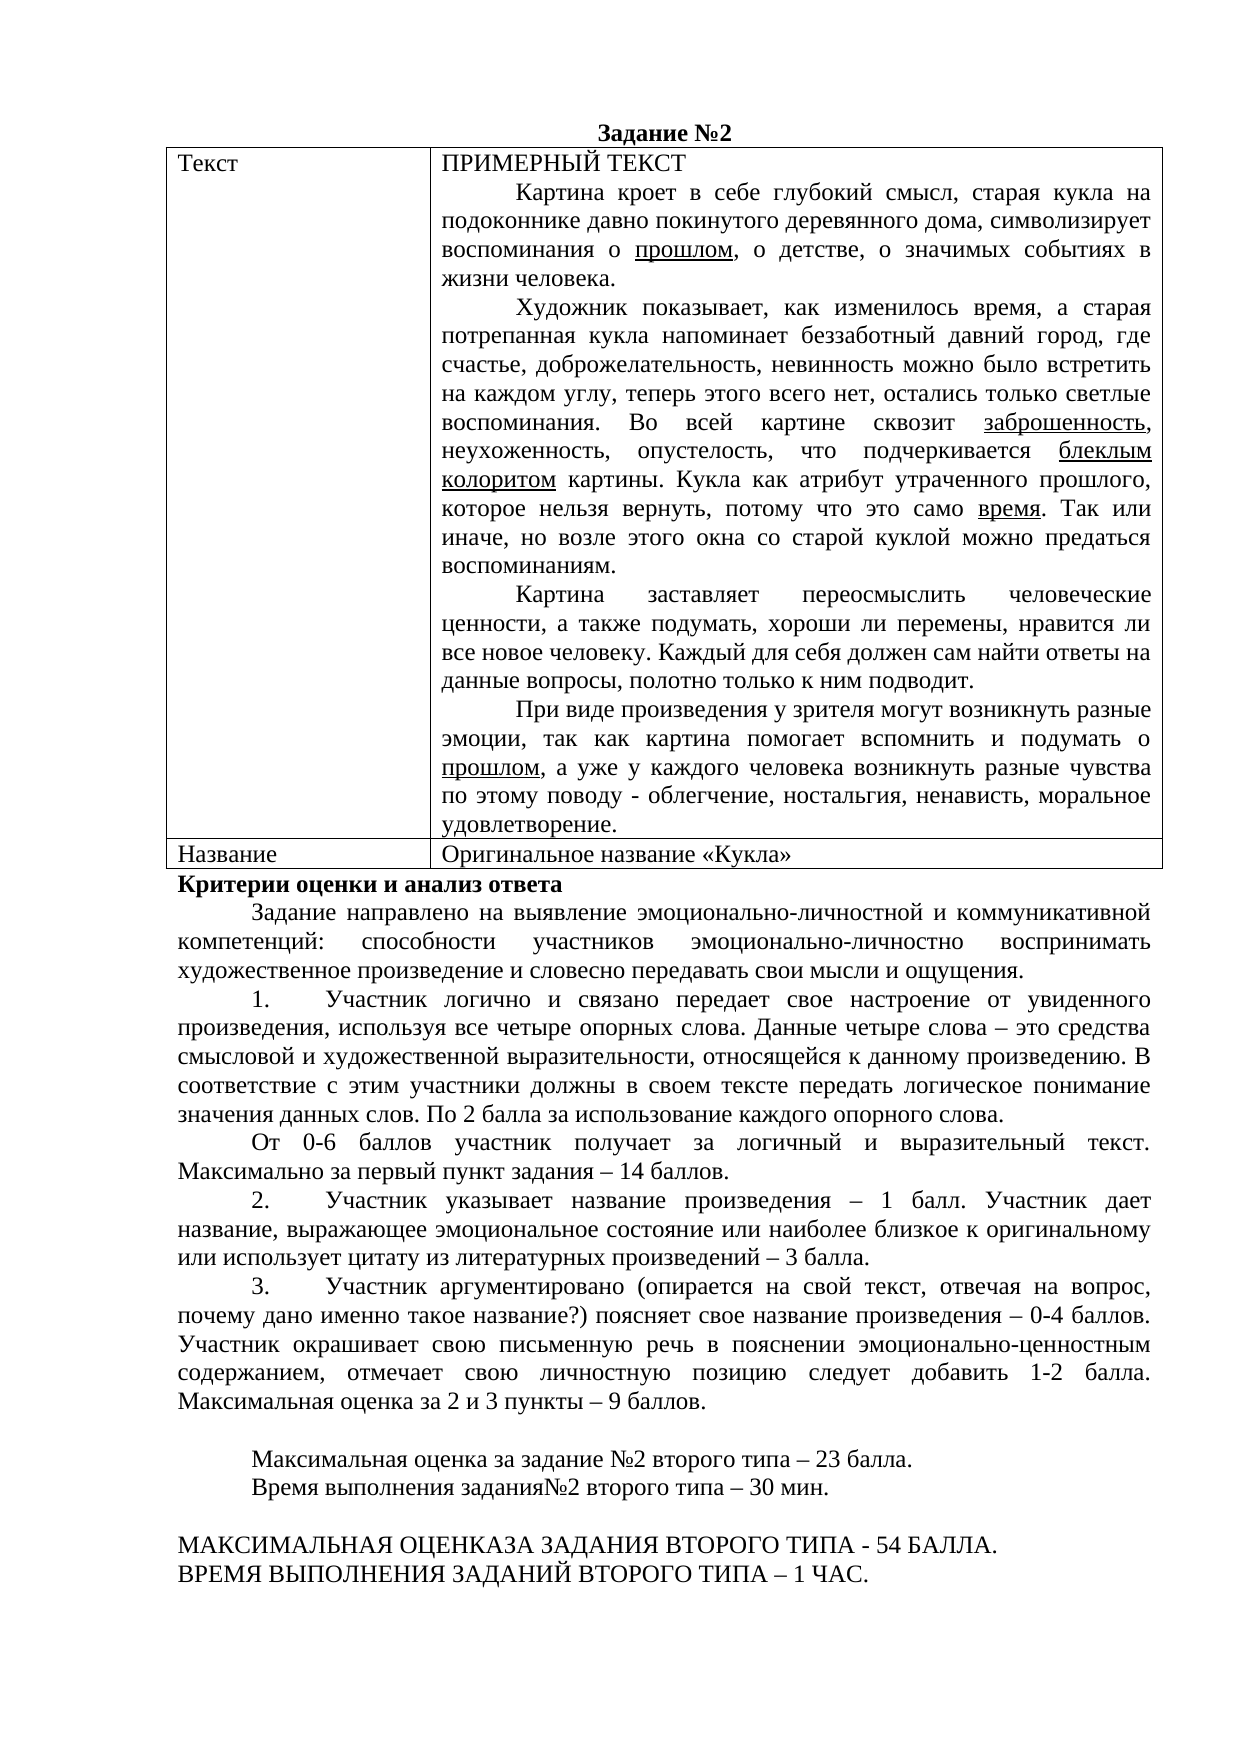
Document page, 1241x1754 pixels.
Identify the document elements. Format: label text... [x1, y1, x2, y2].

table_cell Оригинальное название «Кукла» [431, 839, 1162, 868]
list Участник аргументировано (опирается на свой текст, отвечая на вопрос, почему дано именно такое название?) поясняет свое название произведения – 0-4 баллов. Участник окрашивает свою письменную речь в пояснении эмоционально-ценностным содержанием, отмечает свою личностную позицию следует добавить 1-2 балла. Максимальная оценка за 2 и 3 пункты – 9 баллов. [177, 1271, 1152, 1415]
text Задание №2 [177, 118, 1152, 147]
list Участник логично и связано передает свое настроение от увиденного произведения, используя все четыре опорных слова. Данные четыре слова – это средства смысловой и художественной выразительности, относящейся к данному произведению. В соответствие с этим участники должны в своем тексте передать логическое понимание значения данных слов. По 2 балла за использование каждого опорного слова. [177, 984, 1152, 1127]
list Участник указывает название произведения – 1 балл. Участник дает название, выражающее эмоциональное состояние или наиболее близкое к оригинальному или использует цитату из литературных произведений – 3 балла. [177, 1185, 1152, 1271]
table_header ПРИМЕРНЫЙ ТЕКСТ Картина кроет в себе глубокий смысл, старая кукла на подоконнике давно покинутого деревянного дома, символизирует воспоминания о прошлом, о детстве, о значимых событиях в жизни человека. Художник показывает, как изменилось время, а старая потрепанная кукла напоминает беззаботный давний город, где счастье, доброжелательность, невинность можно было встретить на каждом углу, теперь этого всего нет, остались только светлые воспоминания. Во всей картине сквозит заброшенность, неухоженность, опустелость, что подчеркивается блеклым колоритом картины. Кукла как атрибут утраченного прошлого, которое нельзя вернуть, потому что это само время. Так или иначе, но возле этого окна со старой куклой можно предаться воспоминаниям. Картина заставляет переосмыслить человеческие ценности, а также подумать, хороши ли перемены, нравится ли все новое человеку. Каждый для себя должен сам найти ответы на данные вопросы, полотно только к ним подводит. При виде произведения у зрителя могут возникнуть разные эмоции, так как картина помогает вспомнить и подумать о прошлом, а уже у каждого человека возникнуть разные чувства по этому поводу - облегчение, ностальгия, ненависть, моральное удовлетворение. [431, 148, 1162, 838]
text ВРЕМЯ ВЫПОЛНЕНИЯ ЗАДАНИЙ ВТОРОГО ТИПА – 1 ЧАС. [177, 1559, 1152, 1587]
text МАКСИМАЛЬНАЯ ОЦЕНКАЗА ЗАДАНИЯ ВТОРОГО ТИПА - 54 БАЛЛА. [177, 1530, 1152, 1559]
table_header Текст [167, 148, 430, 838]
text Задание направлено на выявление эмоционально-личностной и коммуникативной компетенций: способности участников эмоционально-личностно воспринимать художественное произведение и словесно передавать свои мысли и ощущения. [177, 897, 1152, 984]
text От 0-6 баллов участник получает за логичный и выразительный текст. Максимально за первый пункт задания – 14 баллов. [177, 1127, 1152, 1185]
text Критерии оценки и анализ ответа [177, 869, 1152, 897]
table_cell Название [167, 839, 430, 868]
text Время выполнения задания№2 второго типа – 30 мин. [177, 1472, 1152, 1501]
text Максимальная оценка за задание №2 второго типа – 23 балла. [177, 1444, 1152, 1472]
